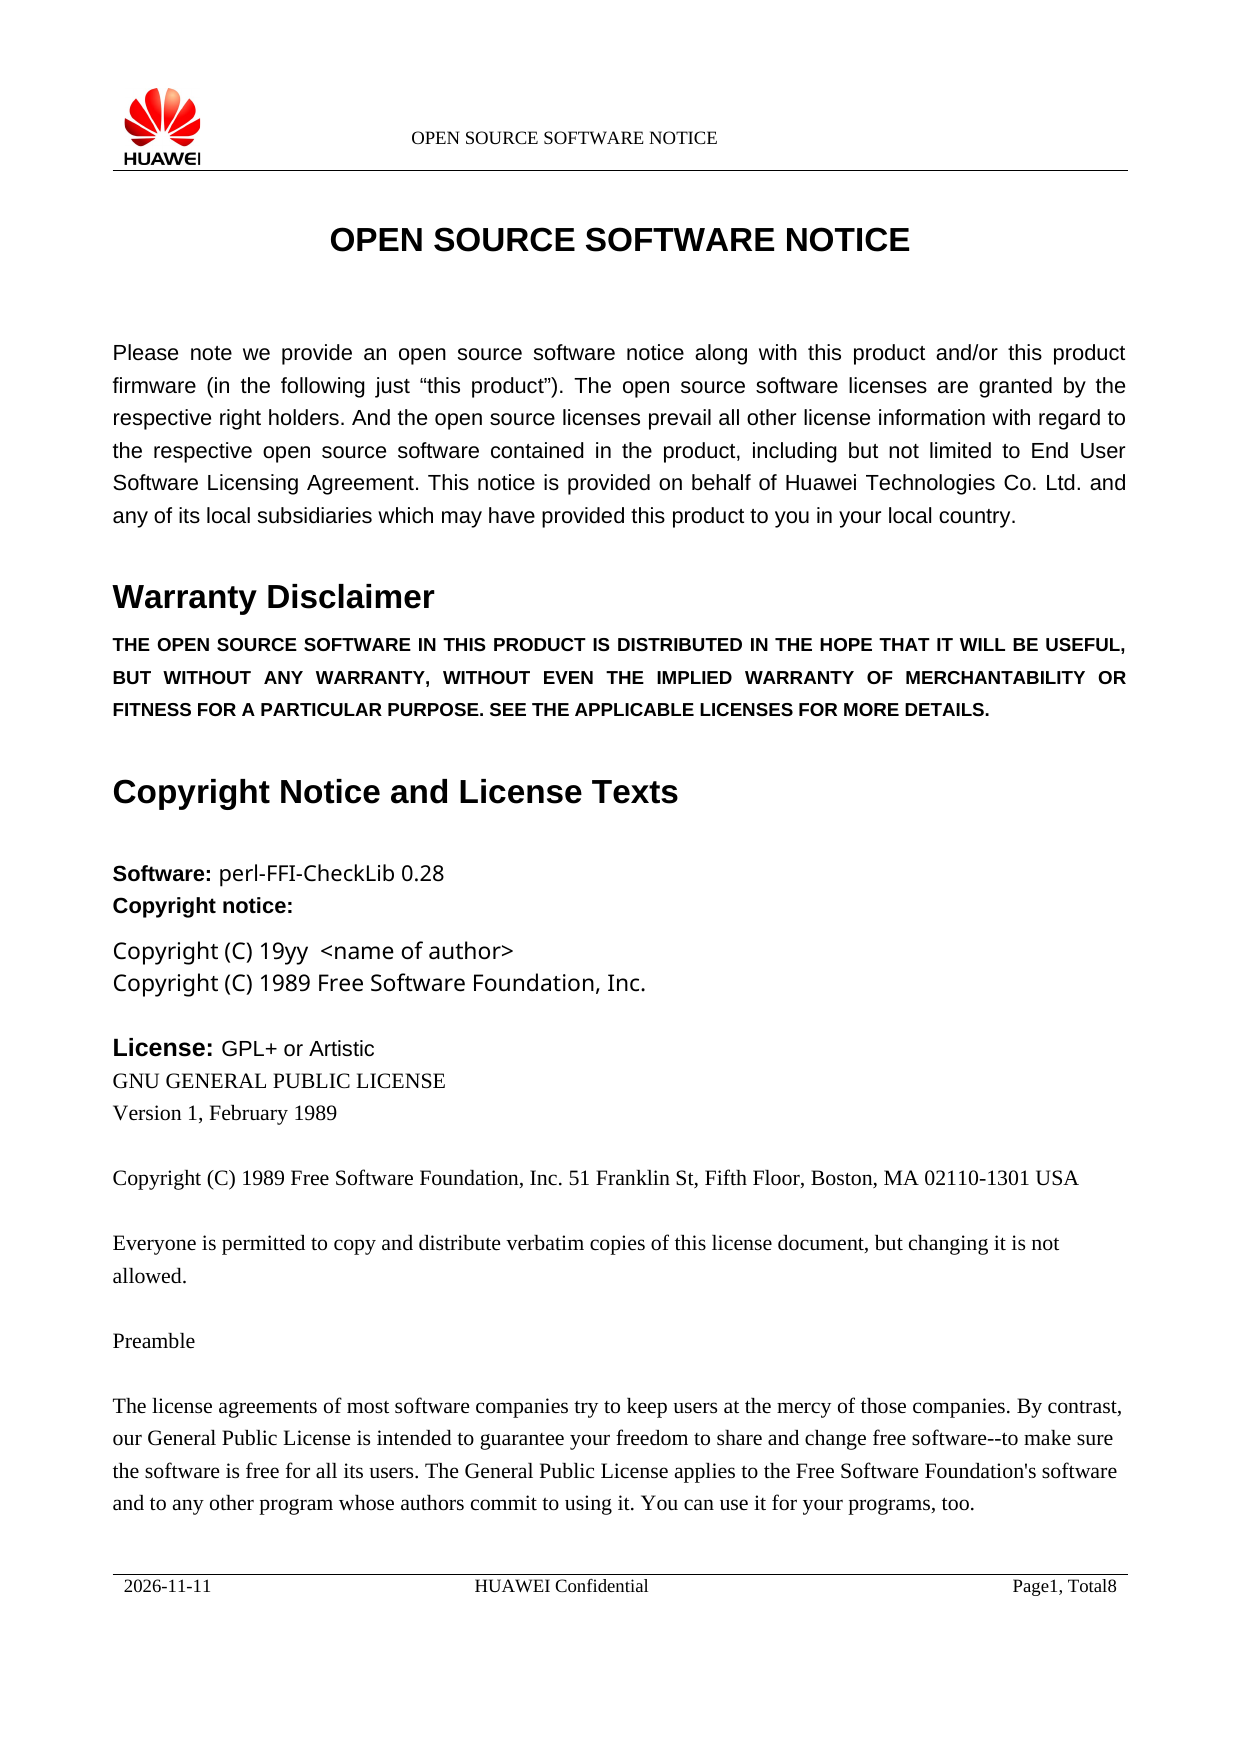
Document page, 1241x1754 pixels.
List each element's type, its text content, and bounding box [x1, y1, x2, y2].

text Please note we provide an open source software notice along with this product and/or this product firmware (in the following just “this product”). The open source software licenses are granted by the respective right holders. And the open source licenses prevail all other license information with regard to the respective open source software contained in the product, including but not limited to End User Software Licensing Agreement. This notice is provided on behalf of Huawei Technologies Co. Ltd. and any of its local subsidiaries which may have provided this product to you in your local country. [112, 336, 1128, 531]
text Copyright Notice and License Texts [112, 759, 1128, 824]
text OPEN SOURCE SOFTWARE NOTICE [112, 206, 1128, 271]
picture [124, 88, 201, 165]
text Warranty Disclaimer [112, 564, 1128, 629]
text License: GPL+ or Artistic [112, 1031, 1128, 1064]
title Software: perl-FFI-CheckLib 0.28 [112, 856, 1128, 889]
text Copyright notice: [112, 889, 1128, 921]
text The open source software in this product is distributed in the hope that it will be useful, but WITHOUT ANY WARRANTY, without even the implied warranty of MERCHANTABILITY or FITNESS FOR A PARTICULAR PURPOSE. See the applicable licenses for more details. [112, 629, 1128, 726]
text Copyright (C) 19yy <name of author> Copyright (C) 1989 Free Software Foundation, Inc. [112, 934, 1128, 1031]
